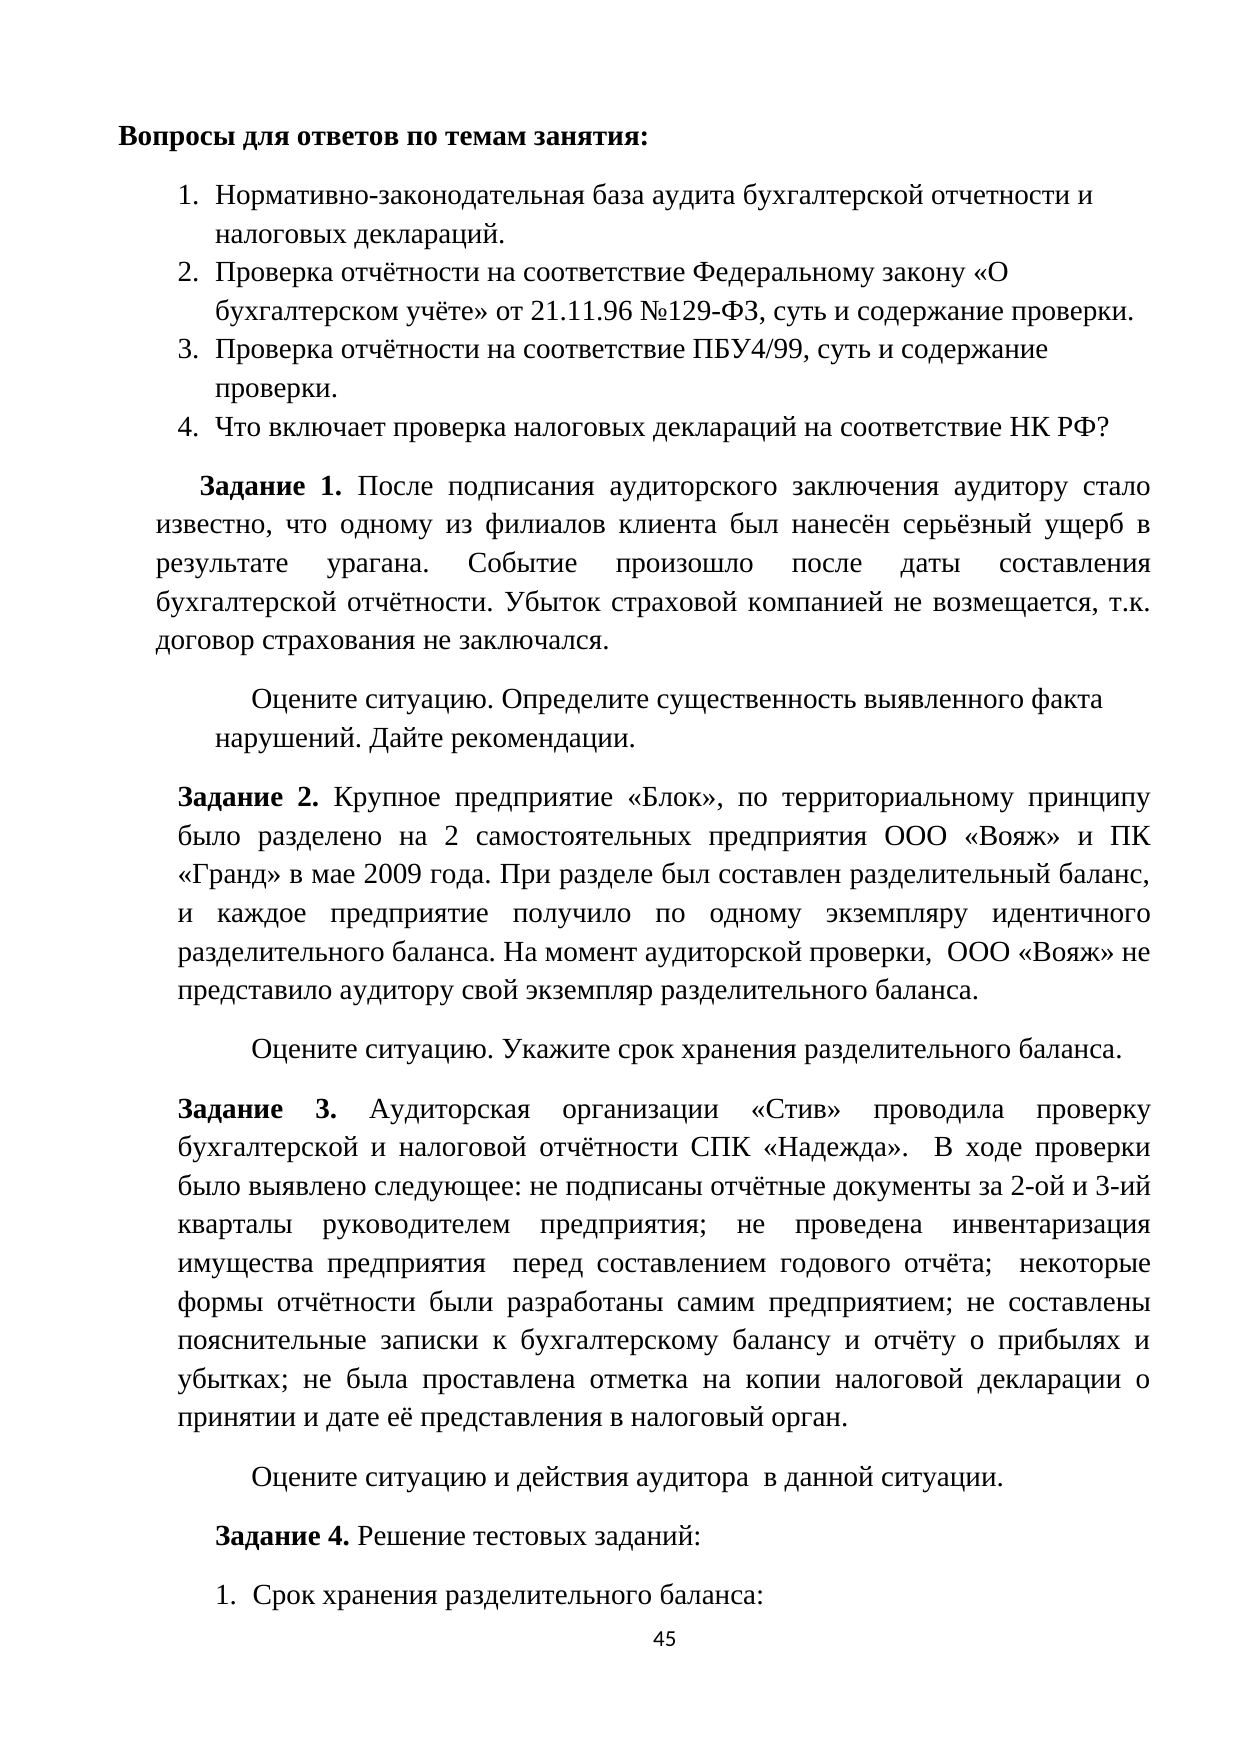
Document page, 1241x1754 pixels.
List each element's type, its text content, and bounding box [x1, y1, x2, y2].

list Проверка отчётности на соответствие Федеральному закону «О бухгалтерском учёте» от 21.11.96 №129-ФЗ, суть и содержание проверки. [177, 254, 1152, 327]
text Оцените ситуацию. Укажите срок хранения разделительного баланса. [215, 1032, 1152, 1065]
text Задание 2. Крупное предприятие «Блок», по территориальному принципу было разделено на 2 самостоятельных предприятия ООО «Вояж» и ПК «Гранд» в мае 2009 года. При разделе был составлен разделительный баланс, и каждое предприятие получило по одному экземпляру идентичного разделительного баланса. На момент аудиторской проверки, ООО «Вояж» не представило аудитору свой экземпляр разделительного баланса. [177, 779, 1152, 1006]
list Что включает проверка налоговых деклараций на соответствие НК РФ? [177, 409, 1152, 442]
text Задание 4. Решение тестовых заданий: [215, 1518, 1152, 1552]
text Задание 3. Аудиторская организации «Стив» проводила проверку бухгалтерской и налоговой отчётности СПК «Надежда». В ходе проверки было выявлено следующее: не подписаны отчётные документы за 2-ой и 3-ий кварталы руководителем предприятия; не проведена инвентаризация имущества предприятия перед составлением годового отчёта; некоторые формы отчётности были разработаны самим предприятием; не составлены пояснительные записки к бухгалтерскому балансу и отчёту о прибылях и убытках; не была проставлена отметка на копии налоговой декларации о принятии и дате её представления в налоговый орган. [177, 1091, 1152, 1433]
text Вопросы для ответов по темам занятия: [118, 118, 1152, 152]
list Проверка отчётности на соответствие ПБУ4/99, суть и содержание проверки. [177, 332, 1152, 404]
list Нормативно-законодательная база аудита бухгалтерской отчетности и налоговых деклараций. [177, 177, 1152, 249]
text Задание 1. После подписания аудиторского заключения аудитору стало известно, что одному из филиалов клиента был нанесён серьёзный ущерб в результате урагана. Событие произошло после даты составления бухгалтерской отчётности. Убыток страховой компанией не возмещается, т.к. договор страхования не заключался. [156, 468, 1152, 656]
text Оцените ситуацию и действия аудитора в данной ситуации. [215, 1459, 1152, 1492]
list Срок хранения разделительного баланса: [215, 1577, 1152, 1611]
text Оцените ситуацию. Определите существенность выявленного факта нарушений. Дайте рекомендации. [215, 682, 1152, 754]
